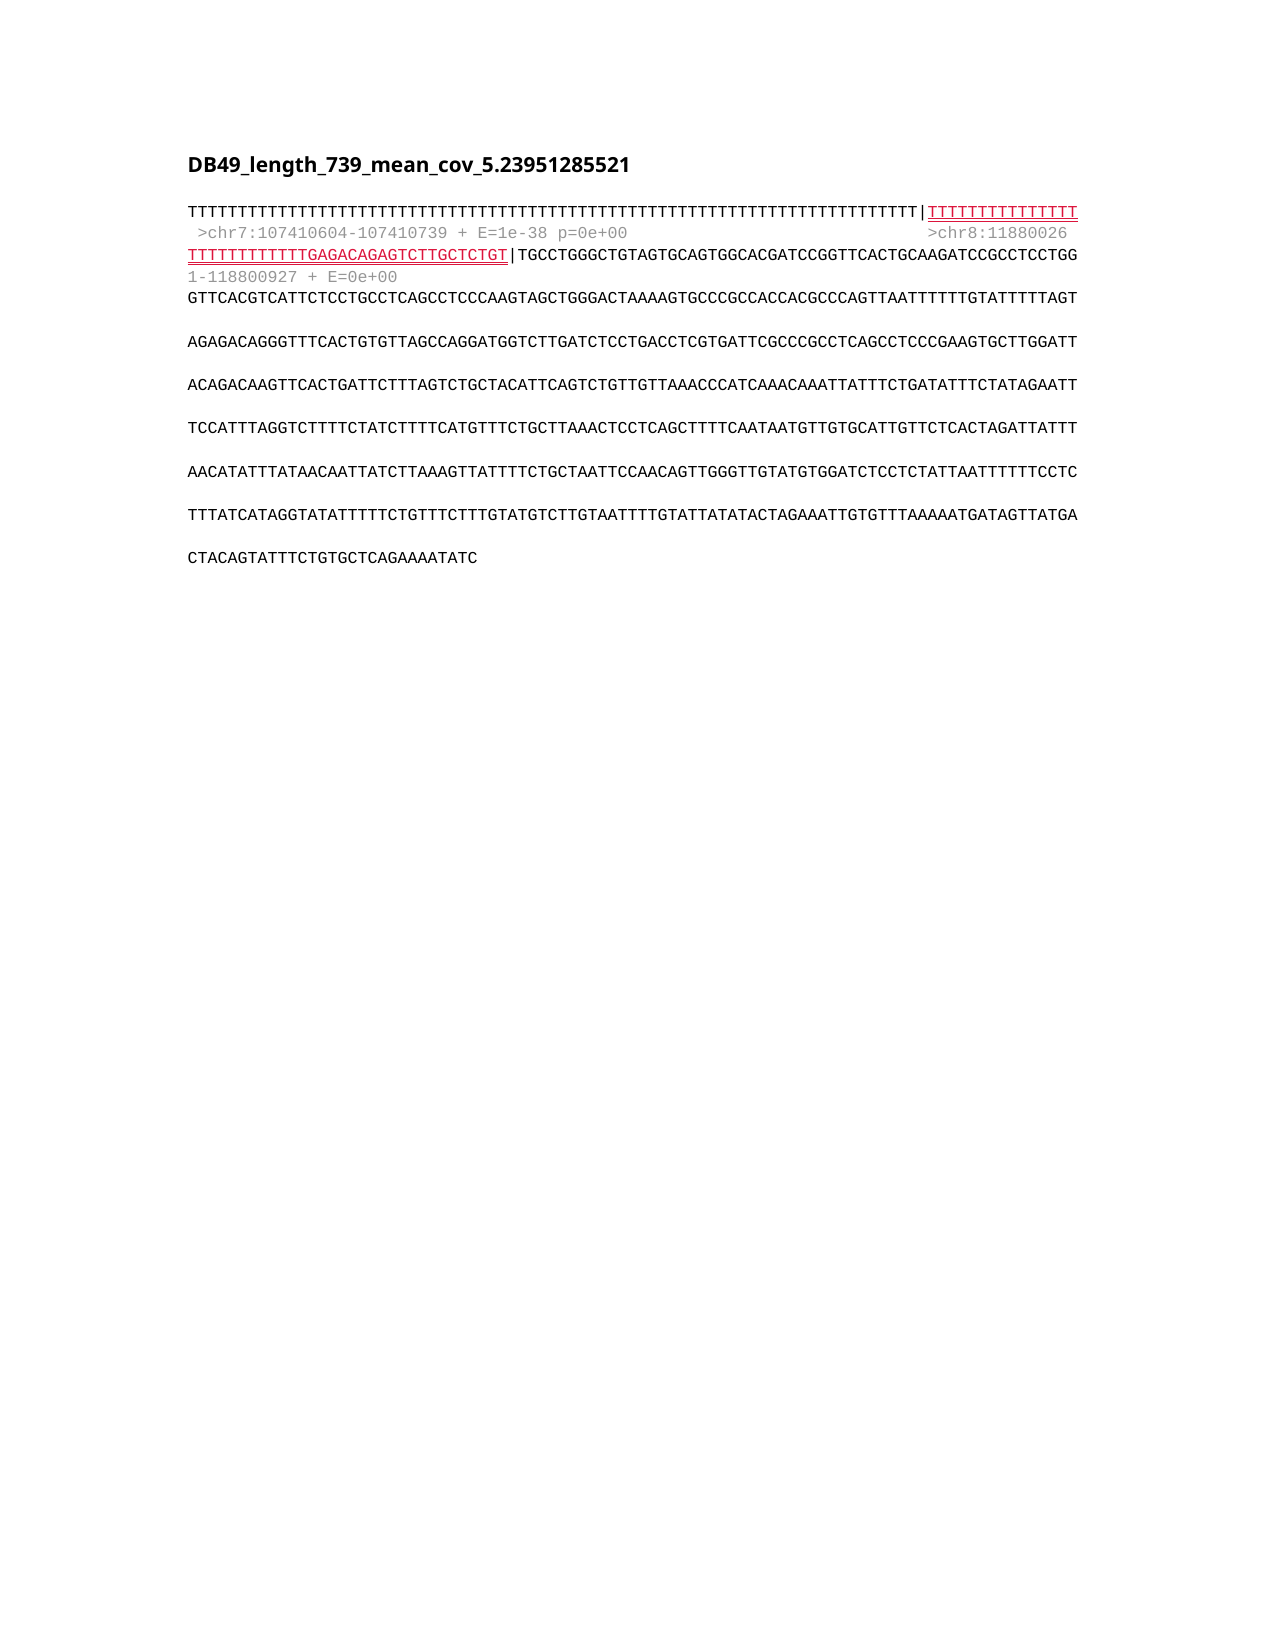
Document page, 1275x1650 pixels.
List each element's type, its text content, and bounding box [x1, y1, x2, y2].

text DB49_length_739_mean_cov_5.23951285521 [187, 150, 1087, 178]
text TTTTTTTTTTTTTTTTTTTTTTTTTTTTTTTTTTTTTTTTTTTTTTTTTTTTTTTTTTTTTTTTTTTTTTTTT|TTTTTTTTTTTTTTT >chr7:107410604-107410739 + E=1e-38 p=0e+00 >chr8:11880026 TTTTTTTTTTTTGAGACAGAGTCTTGCTCTGT|TGCCTGGGCTGTAGTGCAGTGGCACGATCCGGTTCACTGCAAGATCCGCCTCCTGG 1-118800927 + E=0e+00 GTTCACGTCATTCTCCTGCCTCAGCCTCCCAAGTAGCTGGGACTAAAAGTGCCCGCCACCACGCCCAGTTAATTTTTTGTATTTTTAGT AGAGACAGGGTTTCACTGTGTTAGCCAGGATGGTCTTGATCTCCTGACCTCGTGATTCGCCCGCCTCAGCCTCCCGAAGTGCTTGGATT ACAGACAAGTTCACTGATTCTTTAGTCTGCTACATTCAGTCTGTTGTTAAACCCATCAAACAAATTATTTCTGATATTTCTATAGAATT TCCATTTAGGTCTTTTCTATCTTTTCATGTTTCTGCTTAAACTCCTCAGCTTTTCAATAATGTTGTGCATTGTTCTCACTAGATTATTT AACATATTTATAACAATTATCTTAAAGTTATTTTCTGCTAATTCCAACAGTTGGGTTGTATGTGGATCTCCTCTATTAATTTTTTCCTC TTTATCATAGGTATATTTTTCTGTTTCTTTGTATGTCTTGTAATTTTGTATTATATACTAGAAATTGTGTTTAAAAATGATAGTTATGA CTACAGTATTTCTGTGCTCAGAAAATATC [187, 203, 1087, 569]
